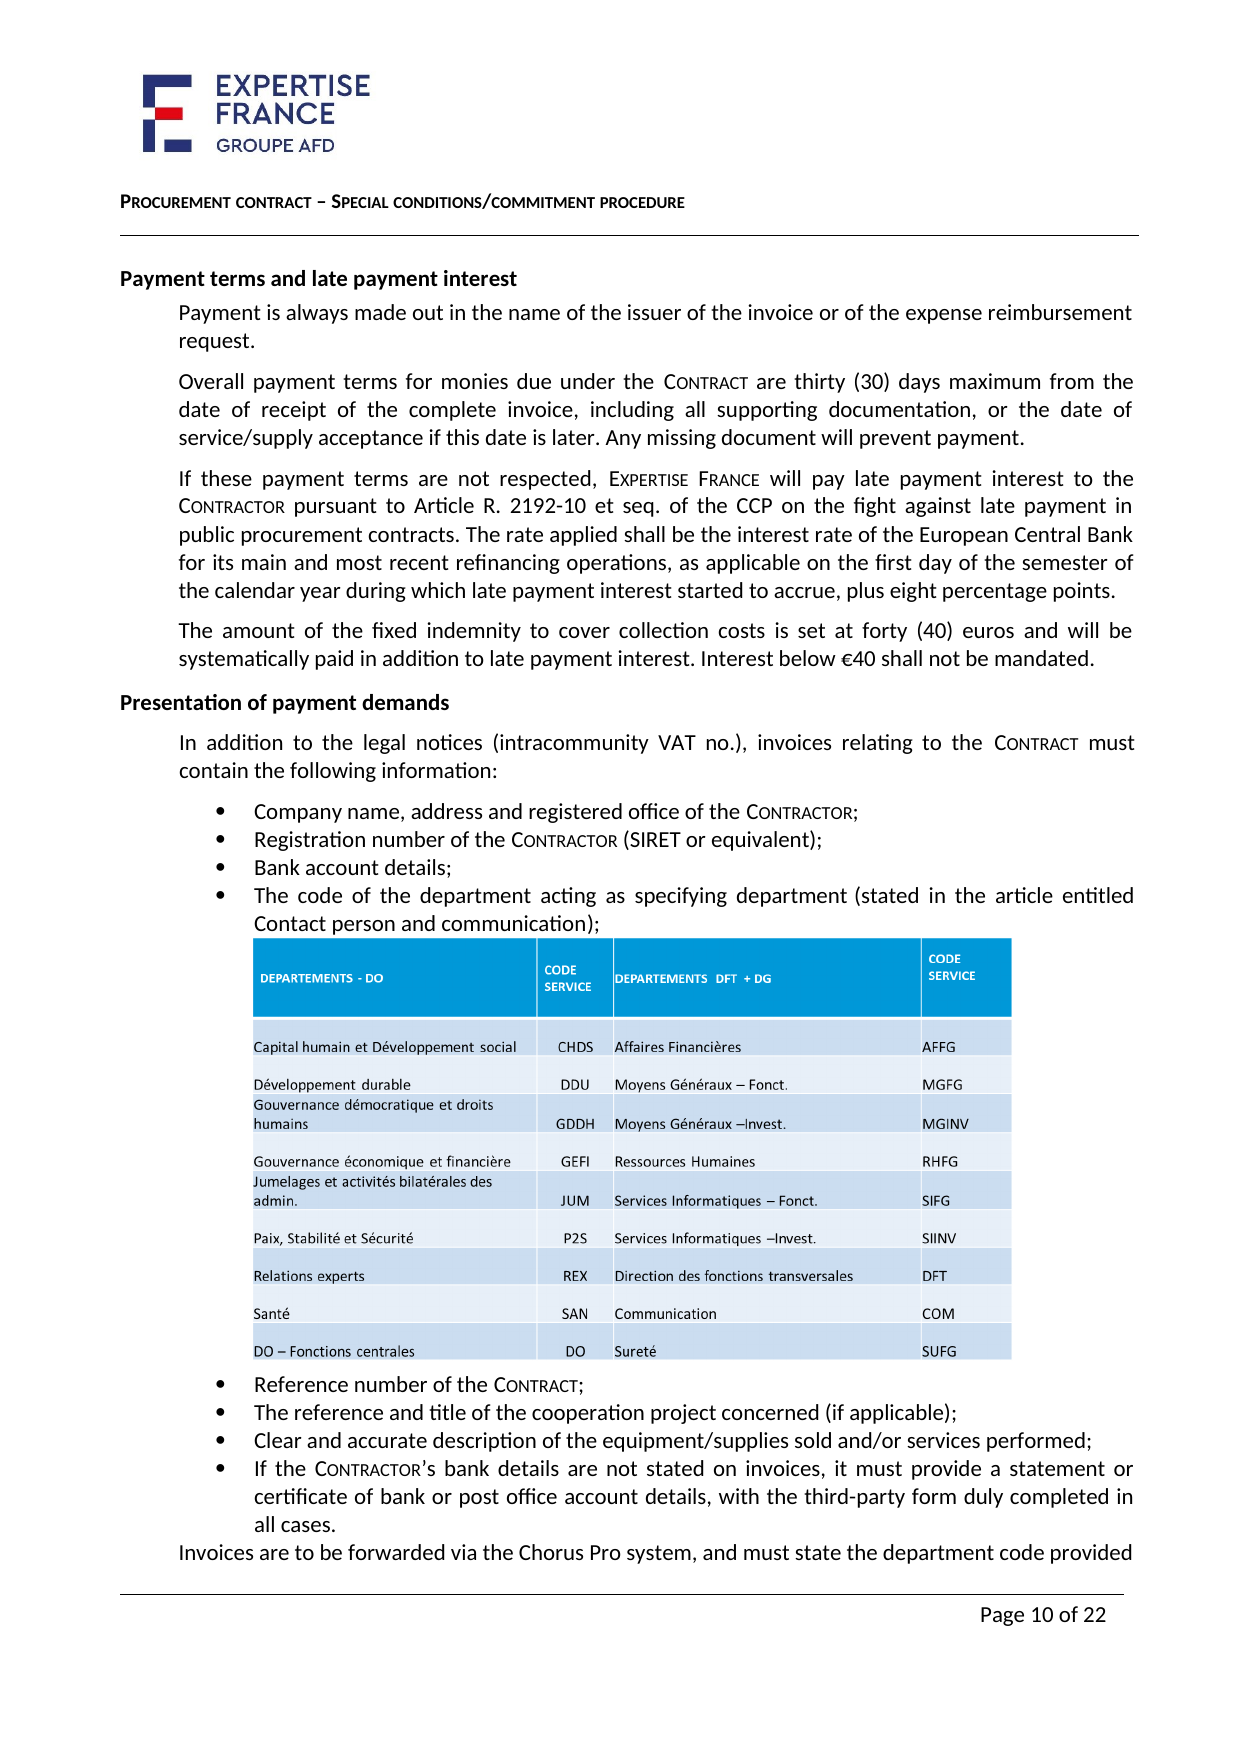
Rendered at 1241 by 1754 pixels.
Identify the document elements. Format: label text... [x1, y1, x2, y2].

list The code of the department acting as specifying department (stated in the article entitled Contact person and communication); [216, 881, 1135, 937]
subtitle Presentation of payment demands [120, 685, 1135, 716]
subtitle Payment terms and late payment interest [120, 261, 1135, 292]
list The reference and title of the cooperation project concerned (if applicable); [216, 1398, 1135, 1426]
list Bank account details; [216, 853, 1135, 881]
list Registration number of the Contractor (SIRET or equivalent); [216, 825, 1135, 853]
list In addition to the legal notices (intracommunity VAT no.), invoices relating to the Contract must contain the following information: [179, 728, 1135, 784]
list Company name, address and registered office of the Contractor; [216, 797, 1135, 825]
picture [120, 41, 397, 183]
list If the Contractor’s bank details are not stated on invoices, it must provide a statement or certificate of bank or post office account details, with the third-party form duly completed in all cases. [216, 1454, 1135, 1538]
list Clear and accurate description of the equipment/supplies sold and/or services performed; [216, 1426, 1135, 1454]
picture [252, 937, 1013, 1370]
list Overall payment terms for monies due under the Contract are thirty (30) days maximum from the date of receipt of the complete invoice, including all supporting documentation, or the date of service/supply acceptance if this date is later. Any missing document will prevent payment. [178, 367, 1135, 451]
list The amount of the fixed indemnity to cover collection costs is set at forty (40) euros and will be systematically paid in addition to late payment interest. Interest below €40 shall not be mandated. [178, 616, 1135, 672]
list Payment is always made out in the name of the issuer of the invoice or of the expense reimbursement request. [178, 298, 1135, 354]
list Reference number of the Contract; [216, 1370, 1135, 1398]
list If these payment terms are not respected, Expertise France will pay late payment interest to the Contractor pursuant to Article R. 2192-10 et seq. of the CCP on the fight against late payment in public procurement contracts. The rate applied shall be the interest rate of the European Central Bank for its main and most recent refinancing operations, as applicable on the first day of the semester of the calendar year during which late payment interest started to accrue, plus eight percentage points. [178, 464, 1135, 604]
